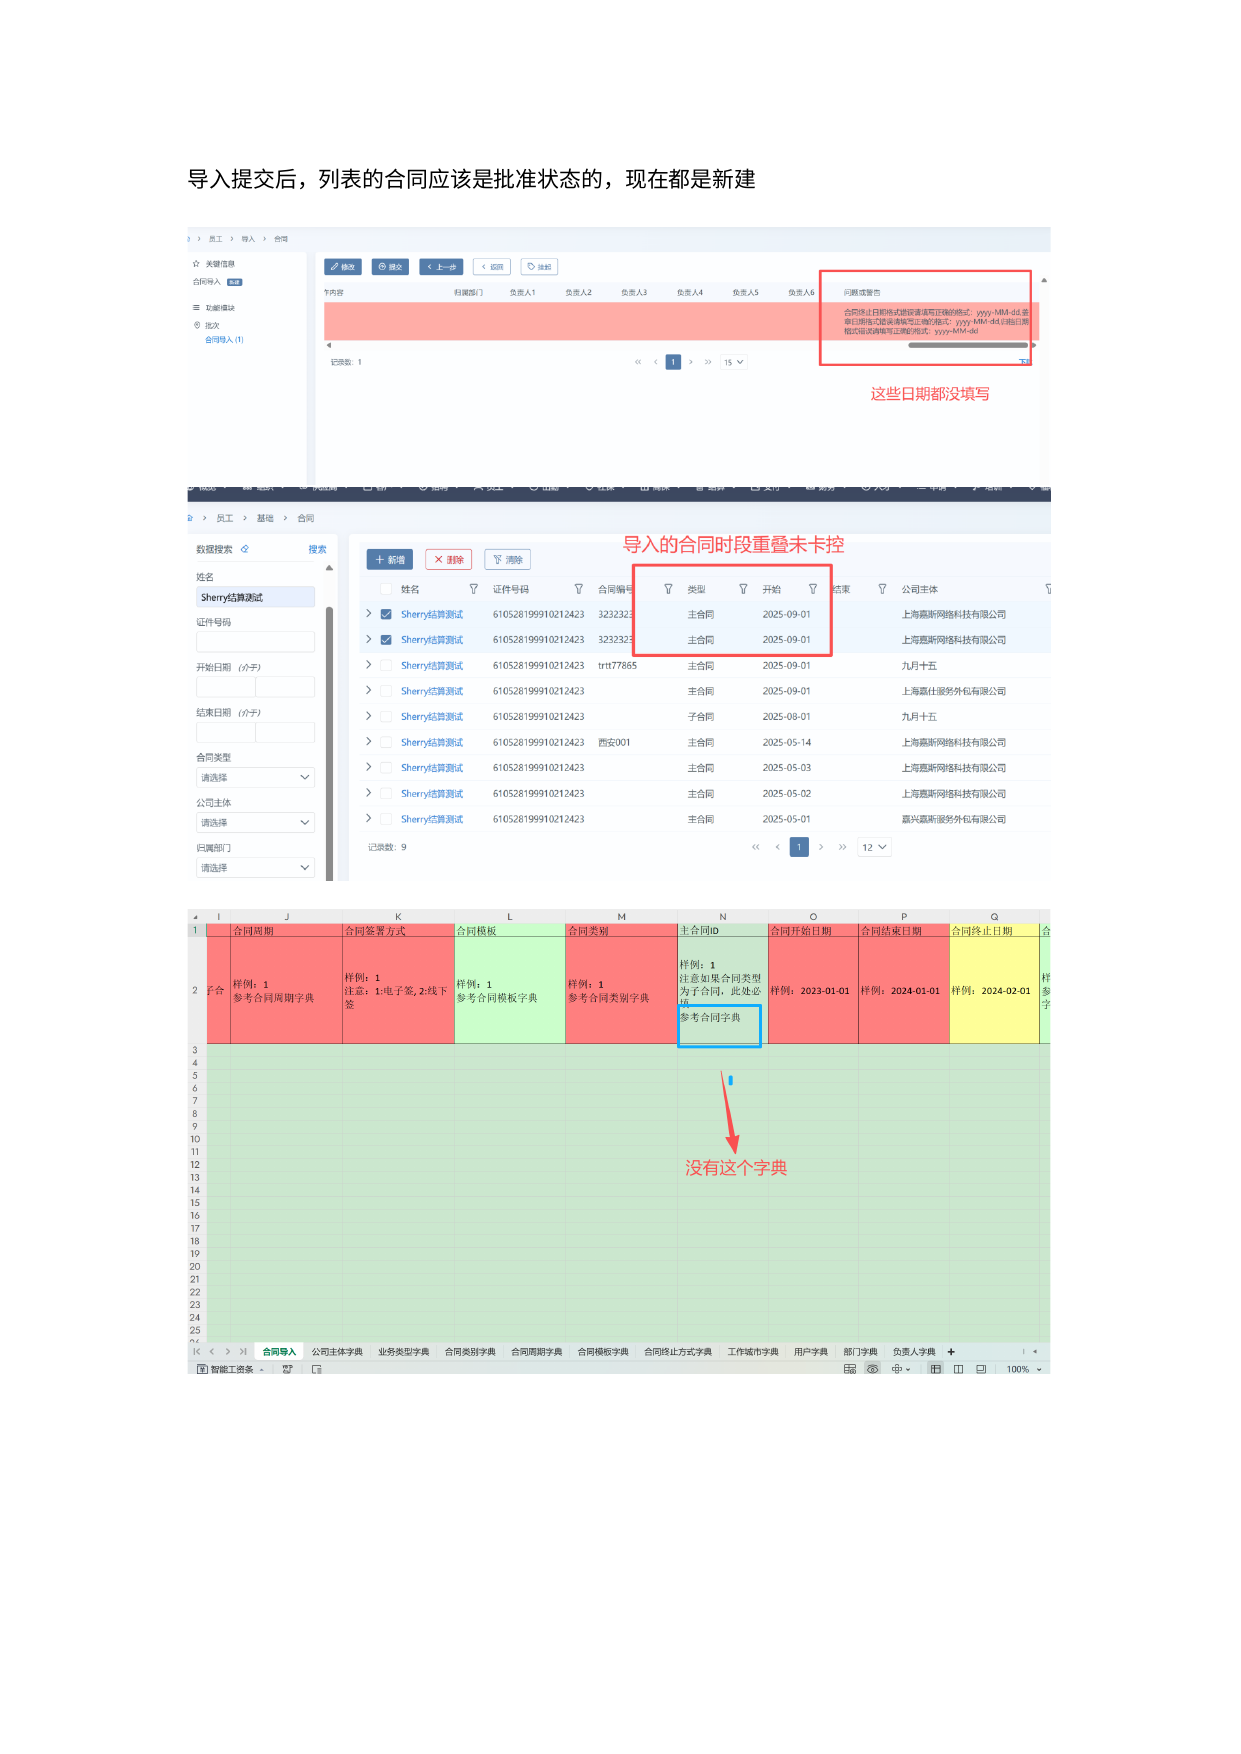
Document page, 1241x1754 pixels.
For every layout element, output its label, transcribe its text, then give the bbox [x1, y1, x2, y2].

picture [187, 909, 1051, 1374]
picture [187, 487, 1051, 881]
text 导入提交后，列表的合同应该是批准状态的，现在都是新建 [187, 162, 1053, 194]
picture [187, 227, 1051, 485]
